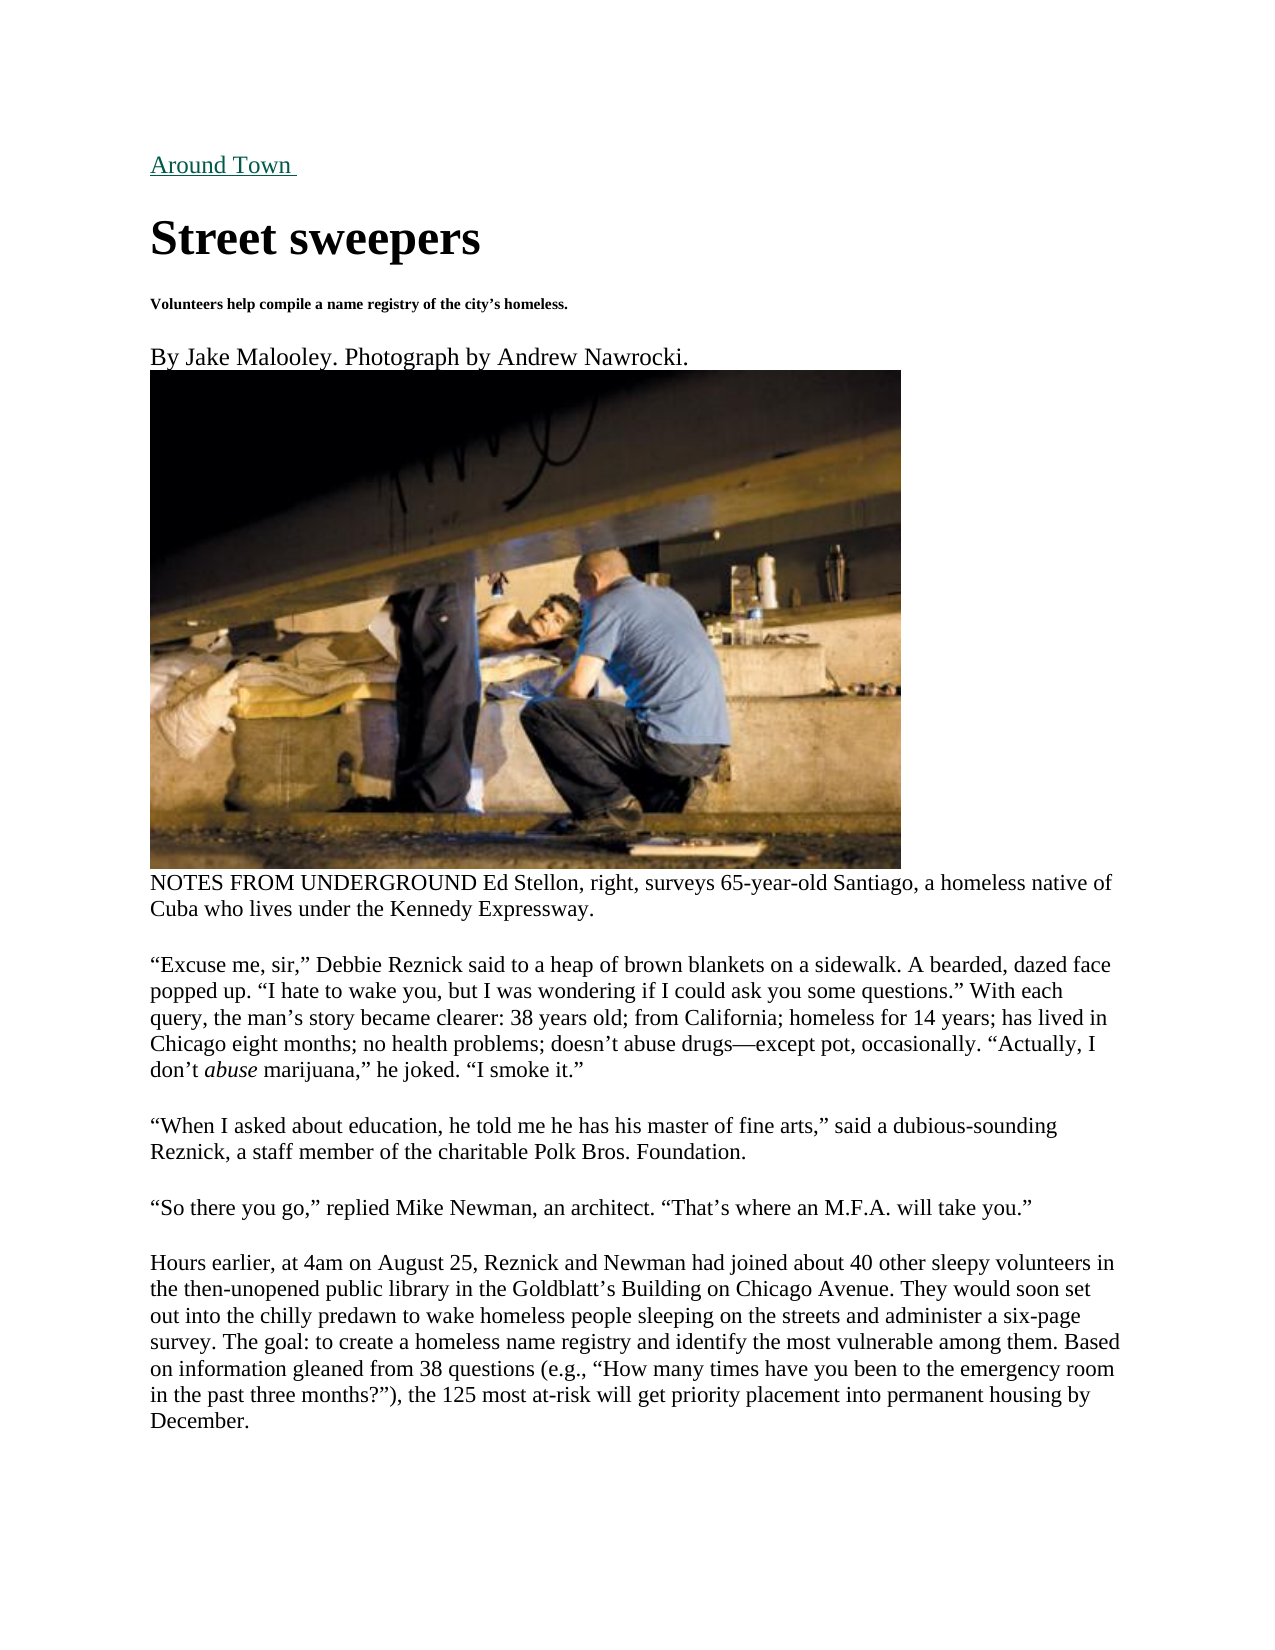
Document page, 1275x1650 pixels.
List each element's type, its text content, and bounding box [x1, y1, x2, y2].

text “So there you go,” replied Mike Newman, an architect. “That’s where an M.F.A. will take you.” [150, 1194, 1125, 1220]
text By Jake Malooley. Photograph by Andrew Nawrocki. [150, 342, 1125, 370]
text “Excuse me, sir,” Debbie Reznick said to a heap of brown blankets on a sidewalk. A bearded, dazed face popped up. “I hate to wake you, but I was wondering if I could ask you some questions.” With each query, the man’s story became clearer: 38 years old; from California; homeless for 14 years; has lived in Chicago eight months; no health problems; doesn’t abuse drugs—except pot, occasionally. “Actually, I don’t abuse marijuana,” he joked. “I smoke it.” [150, 951, 1125, 1083]
text Around Town [150, 150, 1125, 179]
text Street sweepers [150, 208, 1125, 265]
text NOTES FROM UNDERGROUND Ed Stellon, right, surveys 65-year-old Santiago, a homeless native of Cuba who lives under the Kennedy Expressway. [150, 869, 1125, 922]
text Hours earlier, at 4am on August 25, Reznick and Newman had joined about 40 other sleepy volunteers in the then-unopened public library in the Goldblatt’s Building on Chicago Avenue. They would soon set out into the chilly predawn to wake homeless people sleeping on the streets and administer a six-page survey. The goal: to create a homeless name registry and identify the most vulnerable among them. Based on information gleaned from 38 questions (e.g., “How many times have you been to the emergency room in the past three months?”), the 125 most at-risk will get priority placement into permanent housing by December. [150, 1249, 1125, 1434]
text Volunteers help compile a name registry of the city’s homeless. [150, 294, 1125, 312]
picture [150, 370, 901, 869]
text “When I asked about education, he told me he has his master of fine arts,” said a dubious-sounding Reznick, a staff member of the charitable Polk Bros. Foundation. [150, 1112, 1125, 1164]
